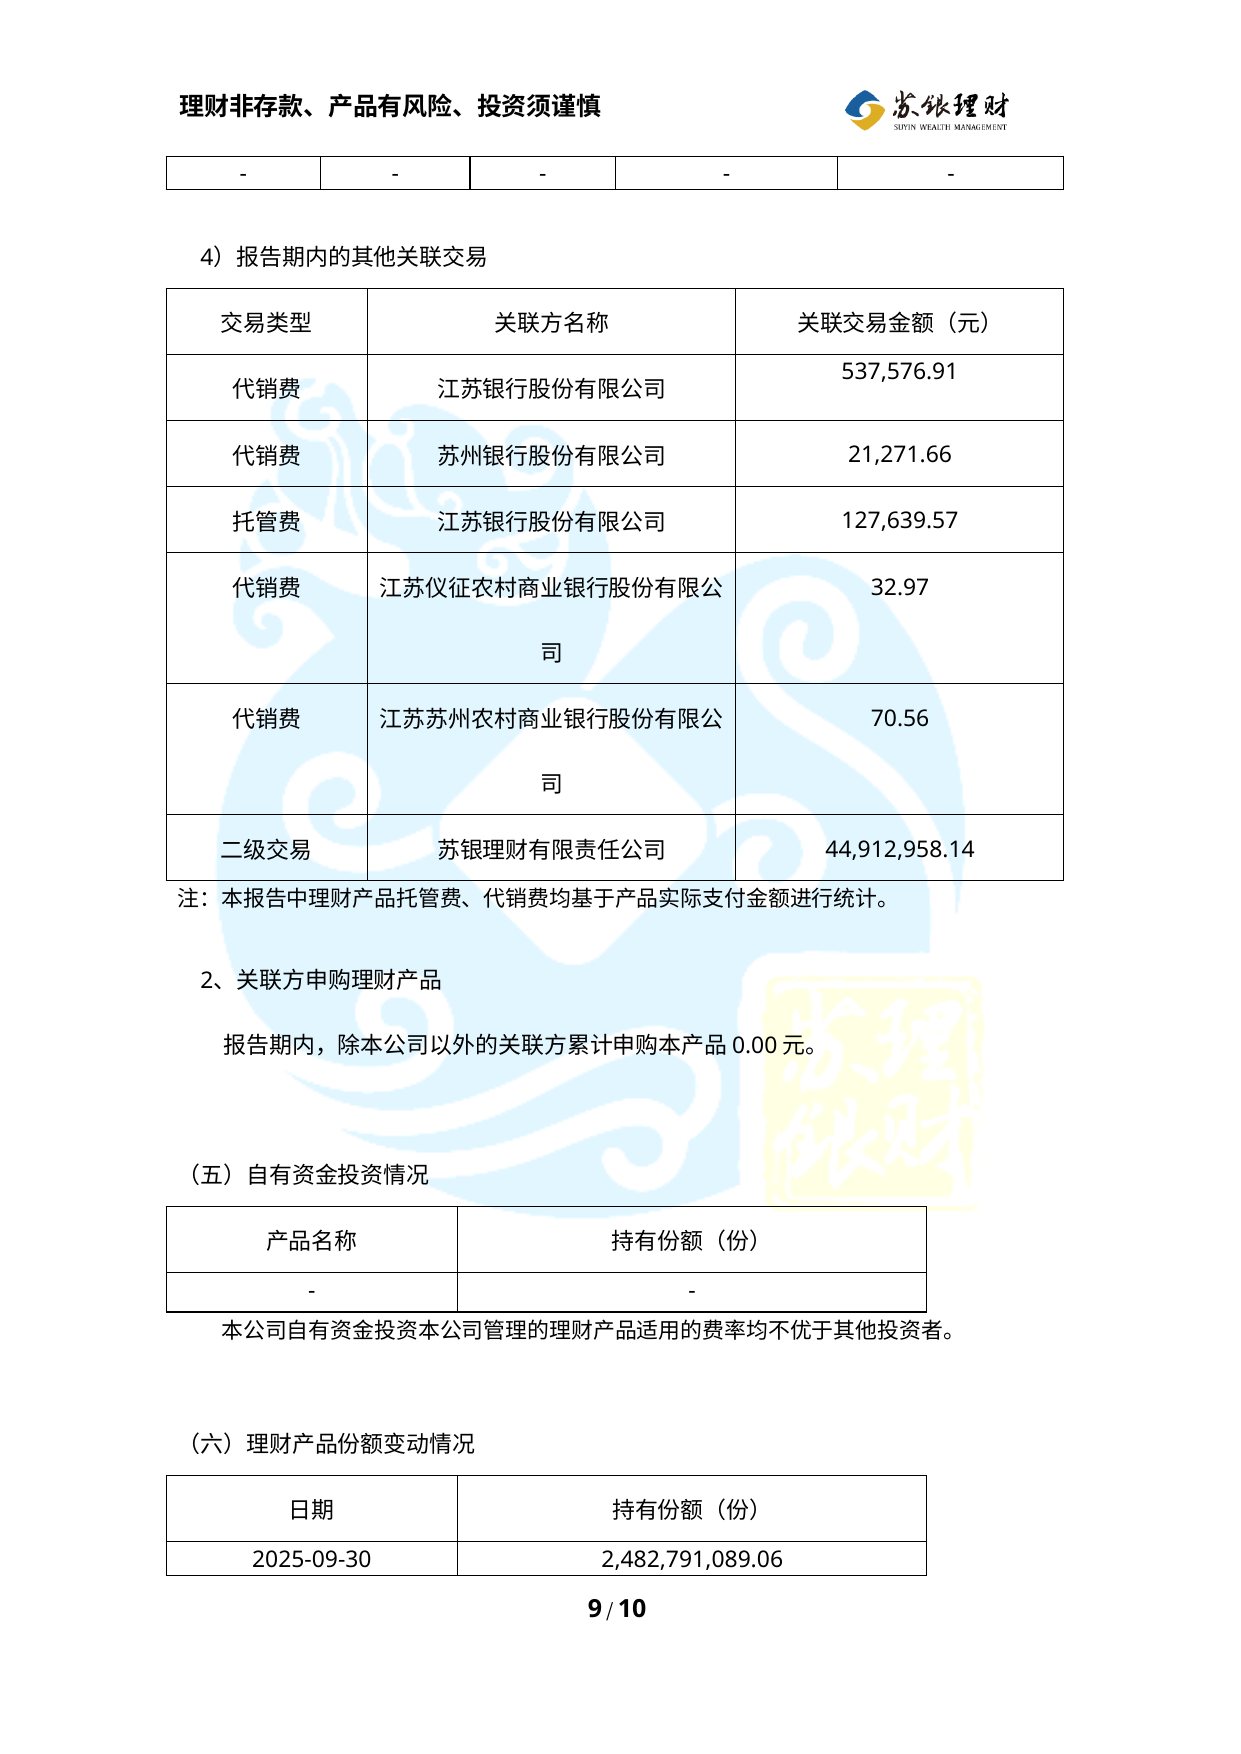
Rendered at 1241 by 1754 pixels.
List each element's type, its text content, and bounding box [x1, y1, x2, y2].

table_cell - [167, 157, 320, 189]
table_cell 2025-09-30 [167, 1542, 457, 1574]
text 报告期内，除本公司以外的关联方累计申购本产品0.00元。 [177, 1011, 1053, 1076]
table_cell - [321, 157, 469, 189]
table_cell 44,912,958.14 [736, 815, 1063, 880]
table_cell 537,576.91 [736, 355, 1063, 420]
table_cell 代销费 [167, 684, 367, 814]
table_header 持有份额（份） [458, 1476, 926, 1541]
table_cell 代销费 [167, 421, 367, 486]
picture [820, 72, 1039, 143]
table_header 关联方名称 [368, 289, 735, 354]
table_cell 苏银理财有限责任公司 [368, 815, 735, 880]
table_cell 江苏银行股份有限公司 [368, 355, 735, 420]
table_cell 127,639.57 [736, 487, 1063, 552]
table_cell 江苏仪征农村商业银行股份有限公司 [368, 553, 735, 683]
table_header 关联交易金额（元） [736, 289, 1063, 354]
table_header 持有份额（份） [458, 1207, 926, 1272]
table_cell 江苏银行股份有限公司 [368, 487, 735, 552]
table_cell 2,482,791,089.06 [458, 1542, 926, 1574]
table_cell 二级交易 [167, 815, 367, 880]
text 注：本报告中理财产品托管费、代销费均基于产品实际支付金额进行统计。 [177, 881, 1053, 913]
table_cell - [838, 157, 1063, 189]
table_header 日期 [167, 1476, 457, 1541]
table_cell 代销费 [167, 355, 367, 420]
table_header 产品名称 [167, 1207, 457, 1272]
text 2、关联方申购理财产品 [177, 946, 1053, 1011]
table_cell 70.56 [736, 684, 1063, 814]
table_cell - [458, 1273, 926, 1311]
table_cell 21,271.66 [736, 421, 1063, 486]
table_cell 代销费 [167, 553, 367, 683]
list 报告期内的其他关联交易 [177, 223, 1053, 288]
table_cell 苏州银行股份有限公司 [368, 421, 735, 486]
text （六）理财产品份额变动情况 [177, 1410, 1053, 1475]
table_cell - [616, 157, 837, 189]
text （五）自有资金投资情况 [177, 1141, 1053, 1206]
table_header 交易类型 [167, 289, 367, 354]
text 本公司自有资金投资本公司管理的理财产品适用的费率均不优于其他投资者。 [177, 1312, 1053, 1345]
table_cell 32.97 [736, 553, 1063, 683]
table_cell 托管费 [167, 487, 367, 552]
table_cell - [167, 1273, 457, 1311]
table_cell - [471, 157, 615, 189]
table_cell 江苏苏州农村商业银行股份有限公司 [368, 684, 735, 814]
